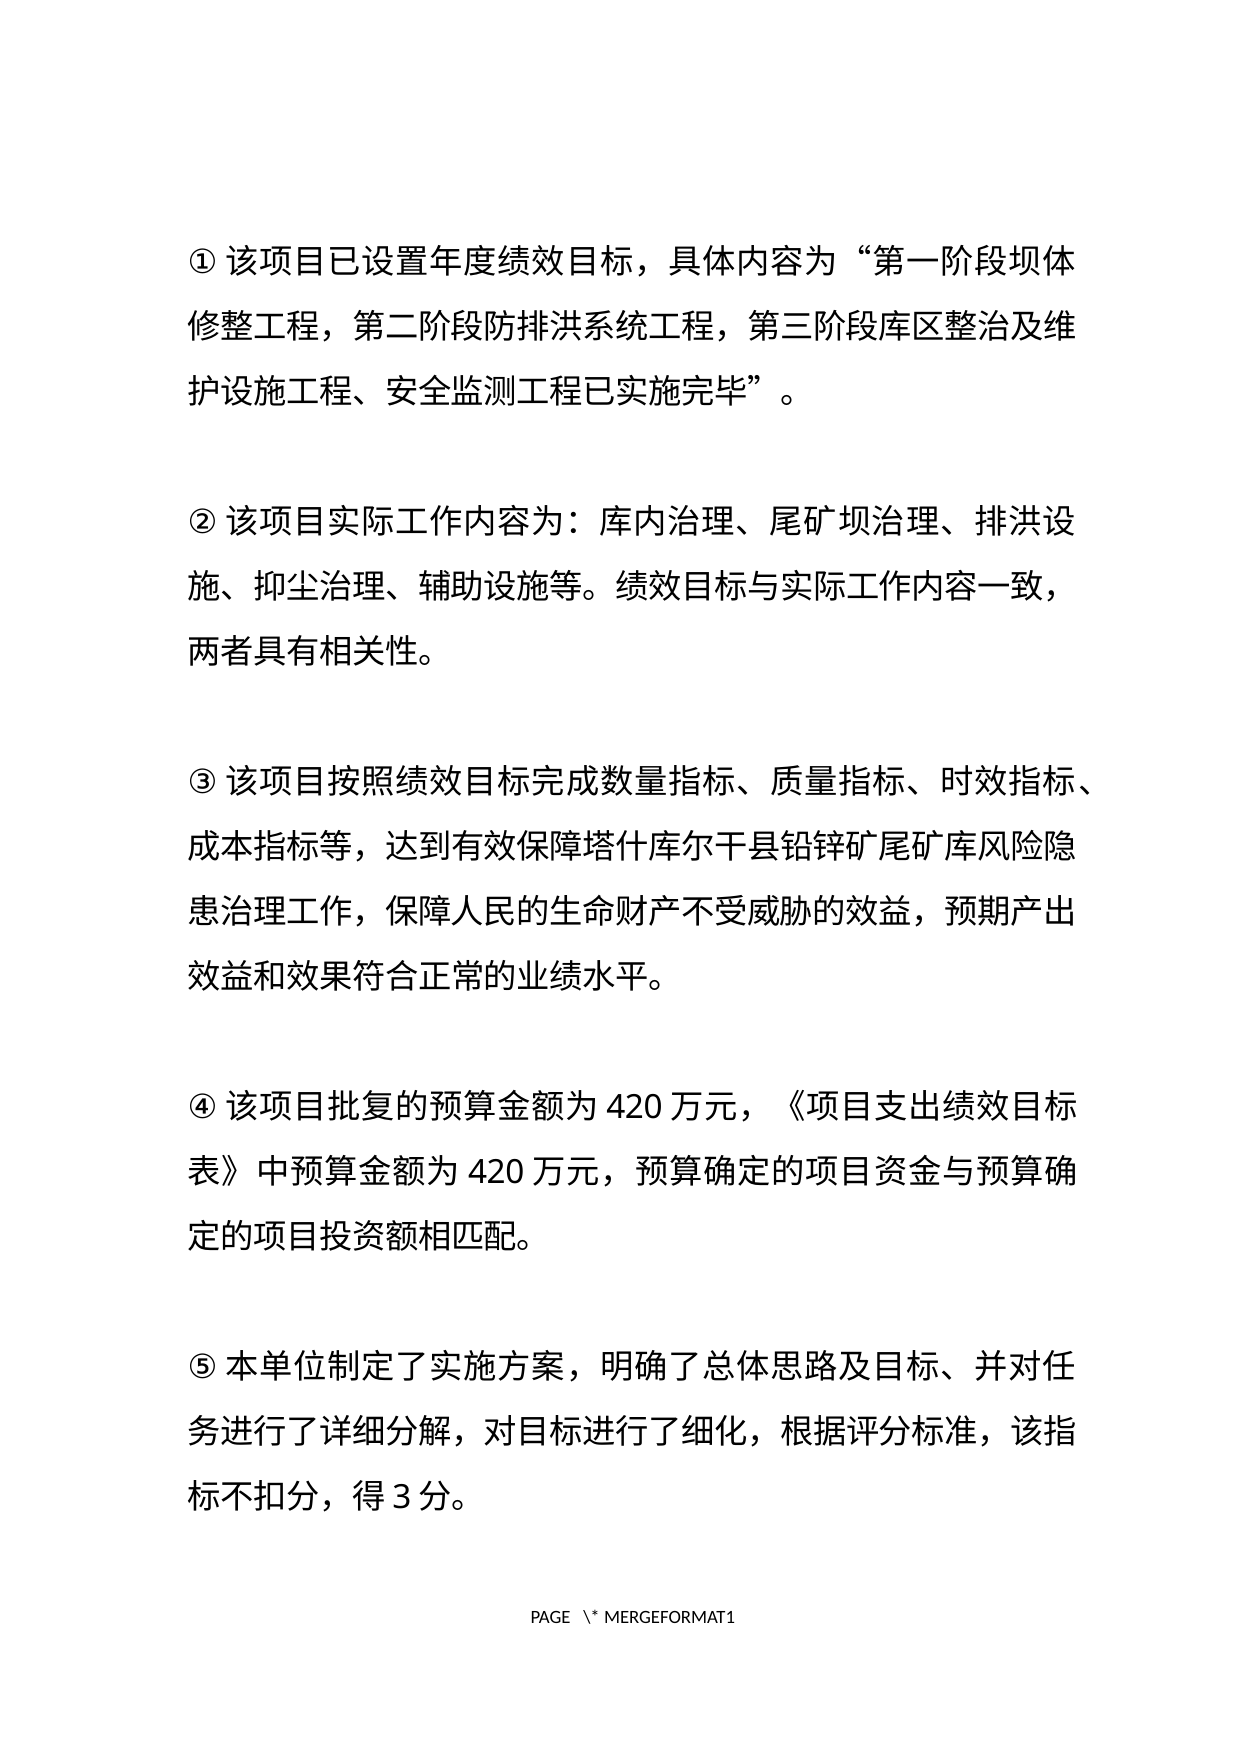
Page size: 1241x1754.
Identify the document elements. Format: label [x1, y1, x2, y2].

text [187, 162, 1078, 1527]
